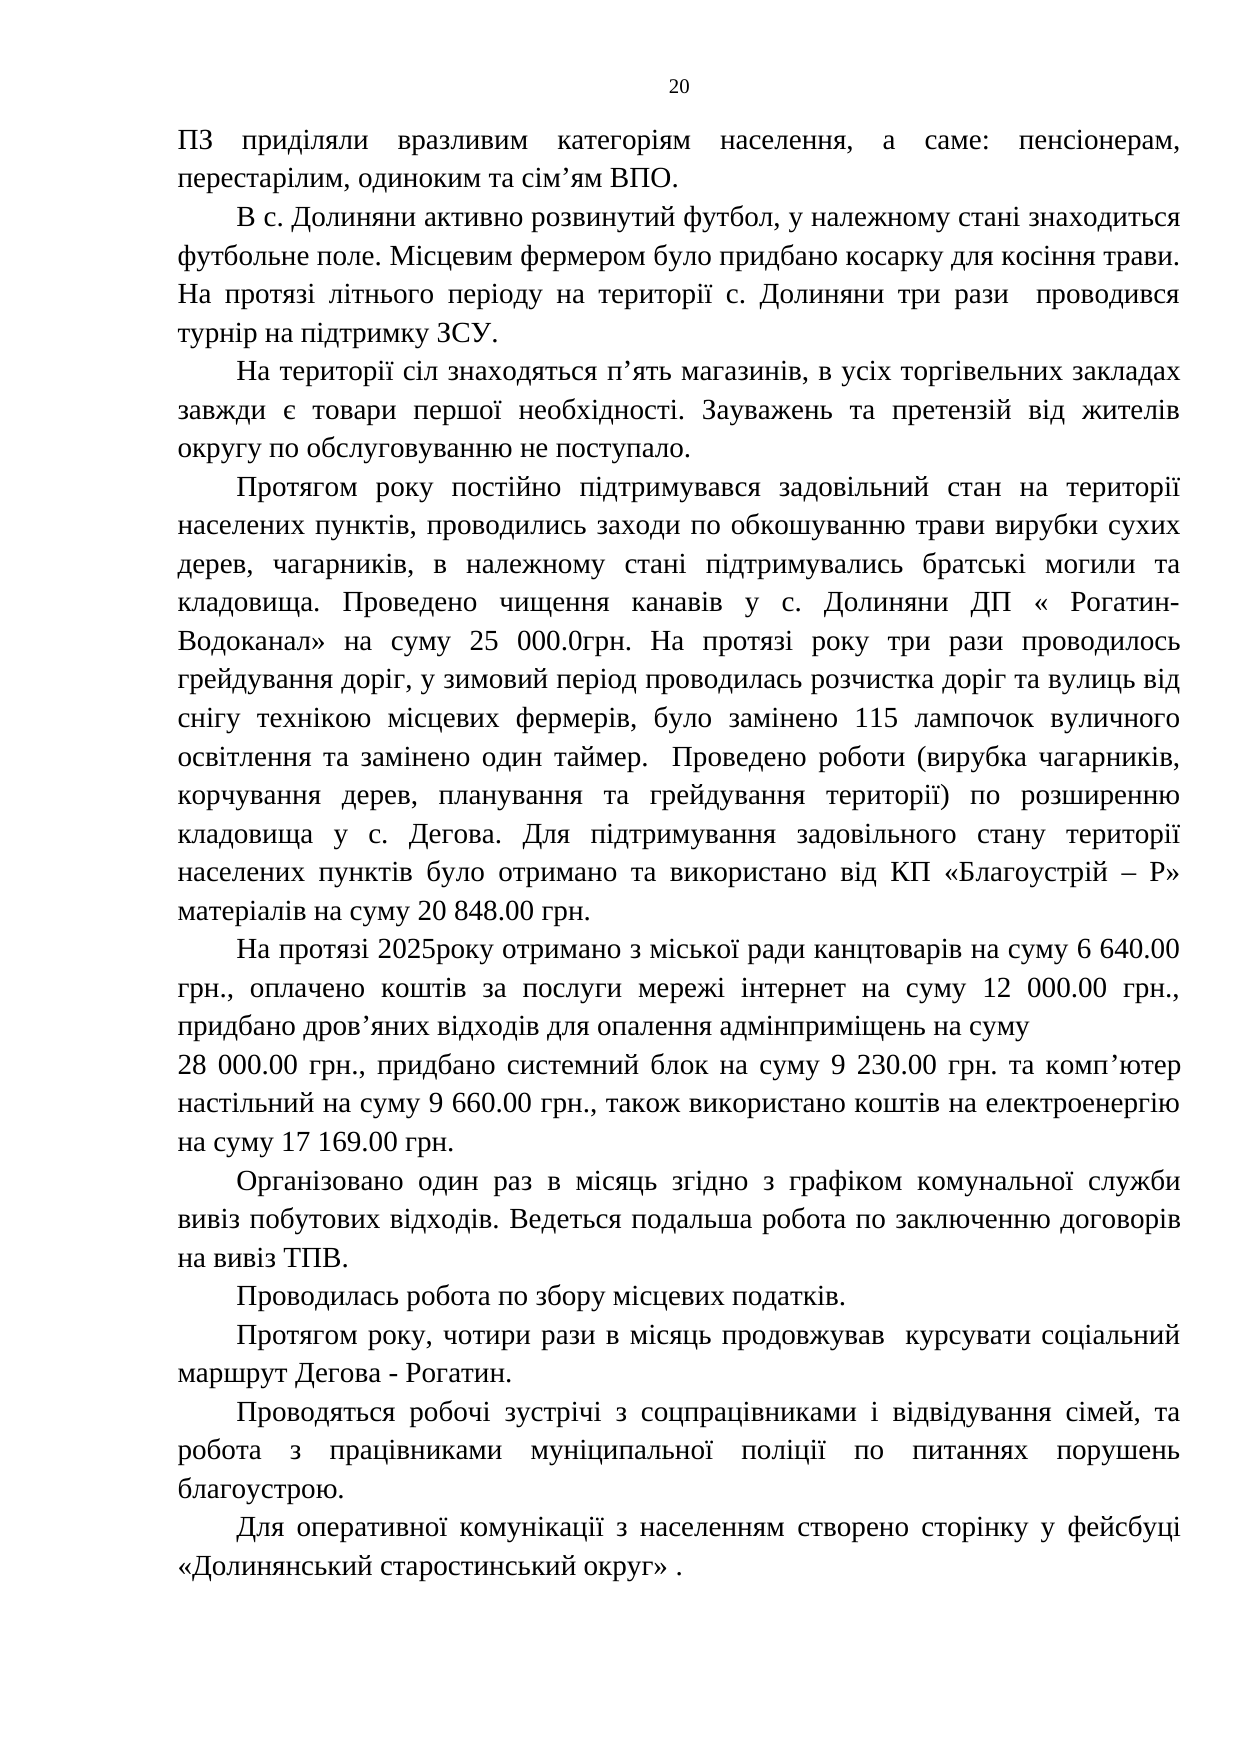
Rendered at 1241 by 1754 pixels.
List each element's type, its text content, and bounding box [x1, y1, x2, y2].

text Протягом року постійно підтримувався задовільний стан на території населених пунктів, проводились заходи по обкошуванню трави вирубки сухих дерев, чагарників, в належному стані підтримувались братські могили та кладовища. Проведено чищення канавів у с. Долиняни ДП « Рогатин-Водоканал» на суму 25 000.0грн. На протязі року три рази проводилось грейдування доріг, у зимовий період проводилась розчистка доріг та вулиць від снігу технікою місцевих фермерів, було замінено 115 лампочок вуличного освітлення та замінено один таймер. Проведено роботи (вирубка чагарників, корчування дерев, планування та грейдування території) по розширенню кладовища у с. Дегова. Для підтримування задовільного стану території населених пунктів було отримано та використано від КП «Благоустрій – Р» матеріалів на суму 20 848.00 грн. [177, 469, 1181, 926]
text 28 000.00 грн., придбано системний блок на суму 9 230.00 грн. та комп’ютер настільний на суму 9 660.00 грн., також використано коштів на електроенергію на суму 17 169.00 грн. [177, 1047, 1181, 1158]
text Протягом року, чотири рази в місяць продовжував курсувати соціальний маршрут Дегова - Рогатин. [177, 1317, 1181, 1389]
text Для оперативної комунікації з населенням створено сторінку у фейсбуці «Долинянський старостинський округ» . [177, 1509, 1181, 1582]
text Організовано один раз в місяць згідно з графіком комунальної служби вивіз побутових відходів. Ведеться подальша робота по заключенню договорів на вивіз ТПВ. [177, 1163, 1181, 1273]
text Проводилась робота по збору місцевих податків. [177, 1278, 1181, 1312]
text На протязі 2025року отримано з міської ради канцтоварів на суму 6 640.00 грн., оплачено коштів за послуги мережі інтернет на суму 12 000.00 грн., придбано дров’яних відходів для опалення адмінприміщень на суму [177, 931, 1181, 1042]
text На території сіл знаходяться п’ять магазинів, в усіх торгівельних закладах завжди є товари першої необхідності. Зауважень та претензій від жителів округу по обслуговуванню не поступало. [177, 353, 1181, 464]
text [177, 122, 1181, 194]
text Проводяться робочі зустрічі з соцпрацівниками і відвідування сімей, та робота з працівниками муніципальної поліції по питаннях порушень благоустрою. [177, 1394, 1181, 1504]
text В с. Долиняни активно розвинутий футбол, у належному стані знаходиться футбольне поле. Місцевим фермером було придбано косарку для косіння трави. На протязі літнього періоду на території с. Долиняни три рази проводився турнір на підтримку ЗСУ. [177, 199, 1181, 348]
